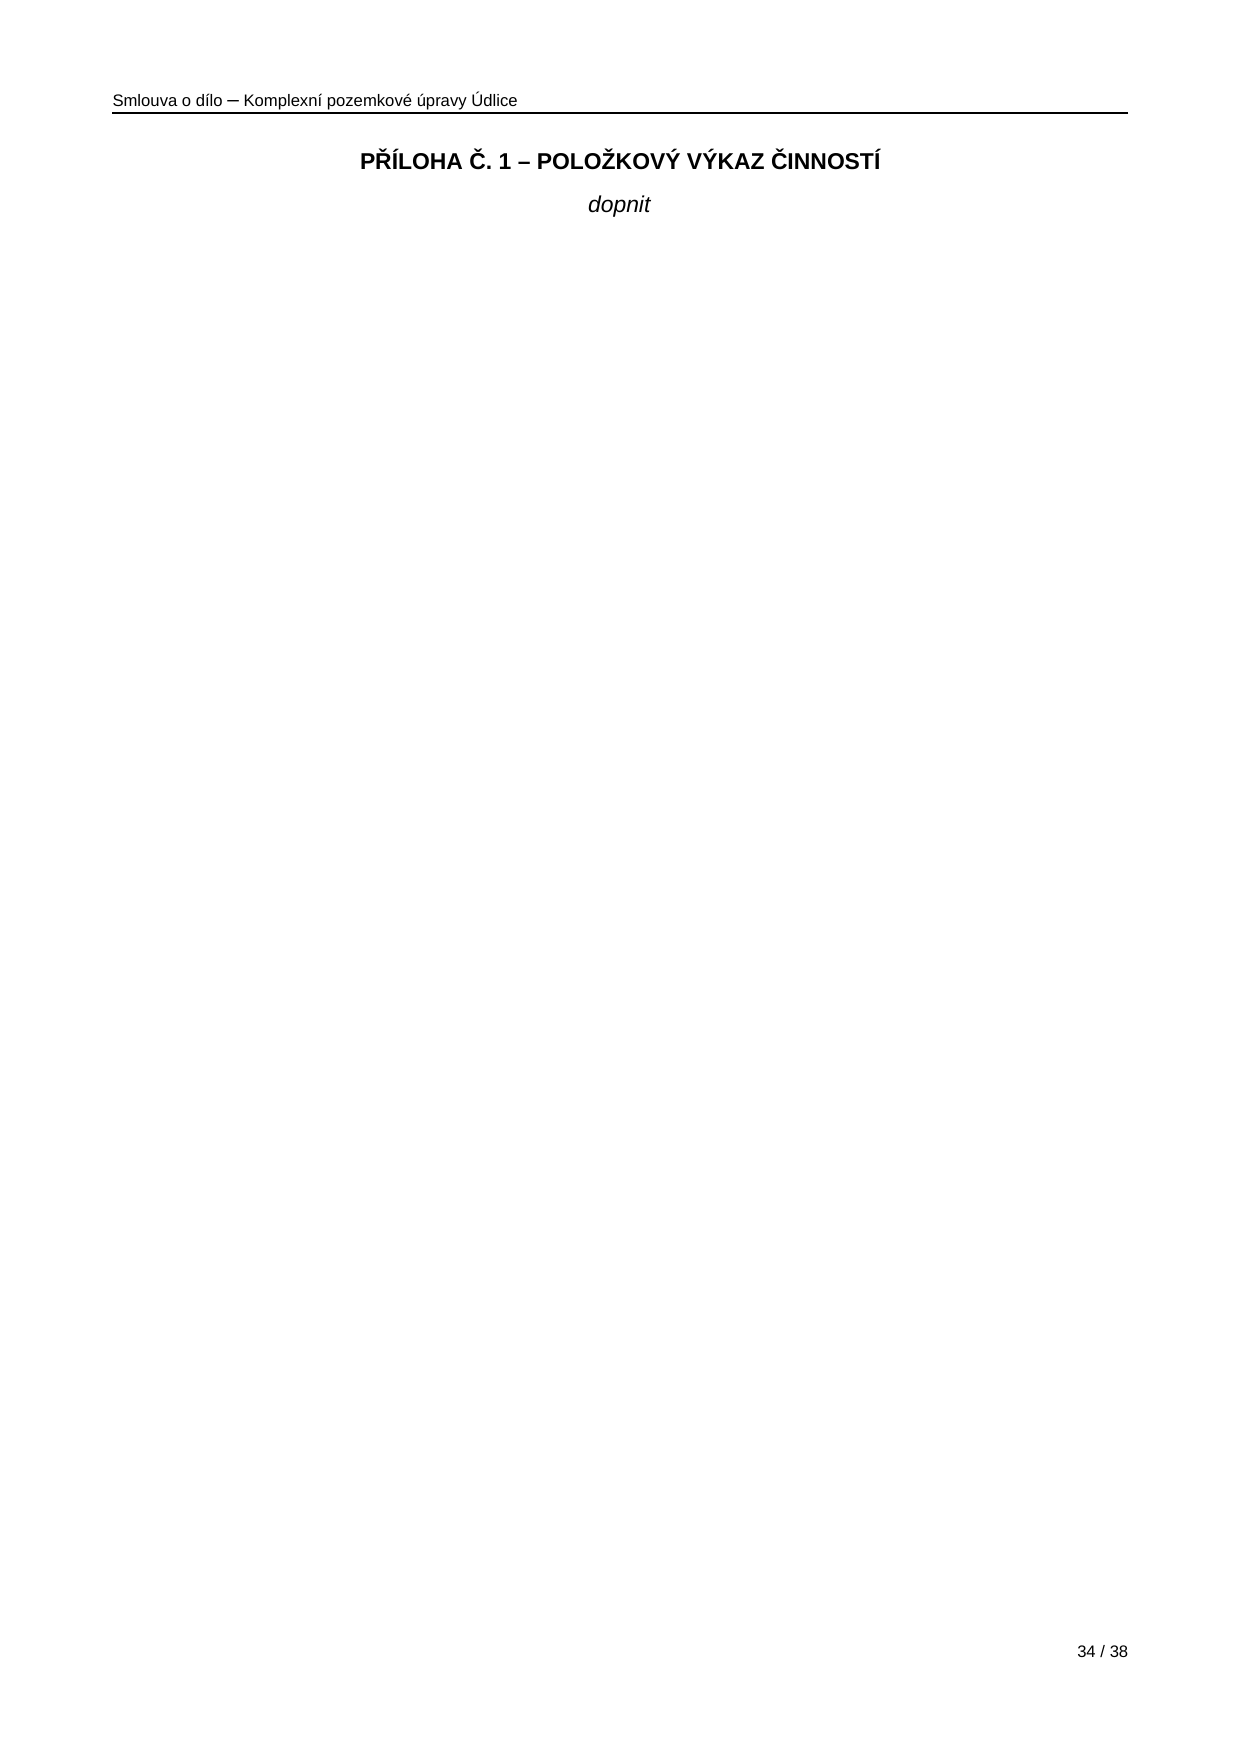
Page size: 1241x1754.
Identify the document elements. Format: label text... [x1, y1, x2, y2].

text dopnit [112, 191, 1128, 217]
text Příloha č. 1 – Položkový výkaz Činností [112, 148, 1128, 174]
